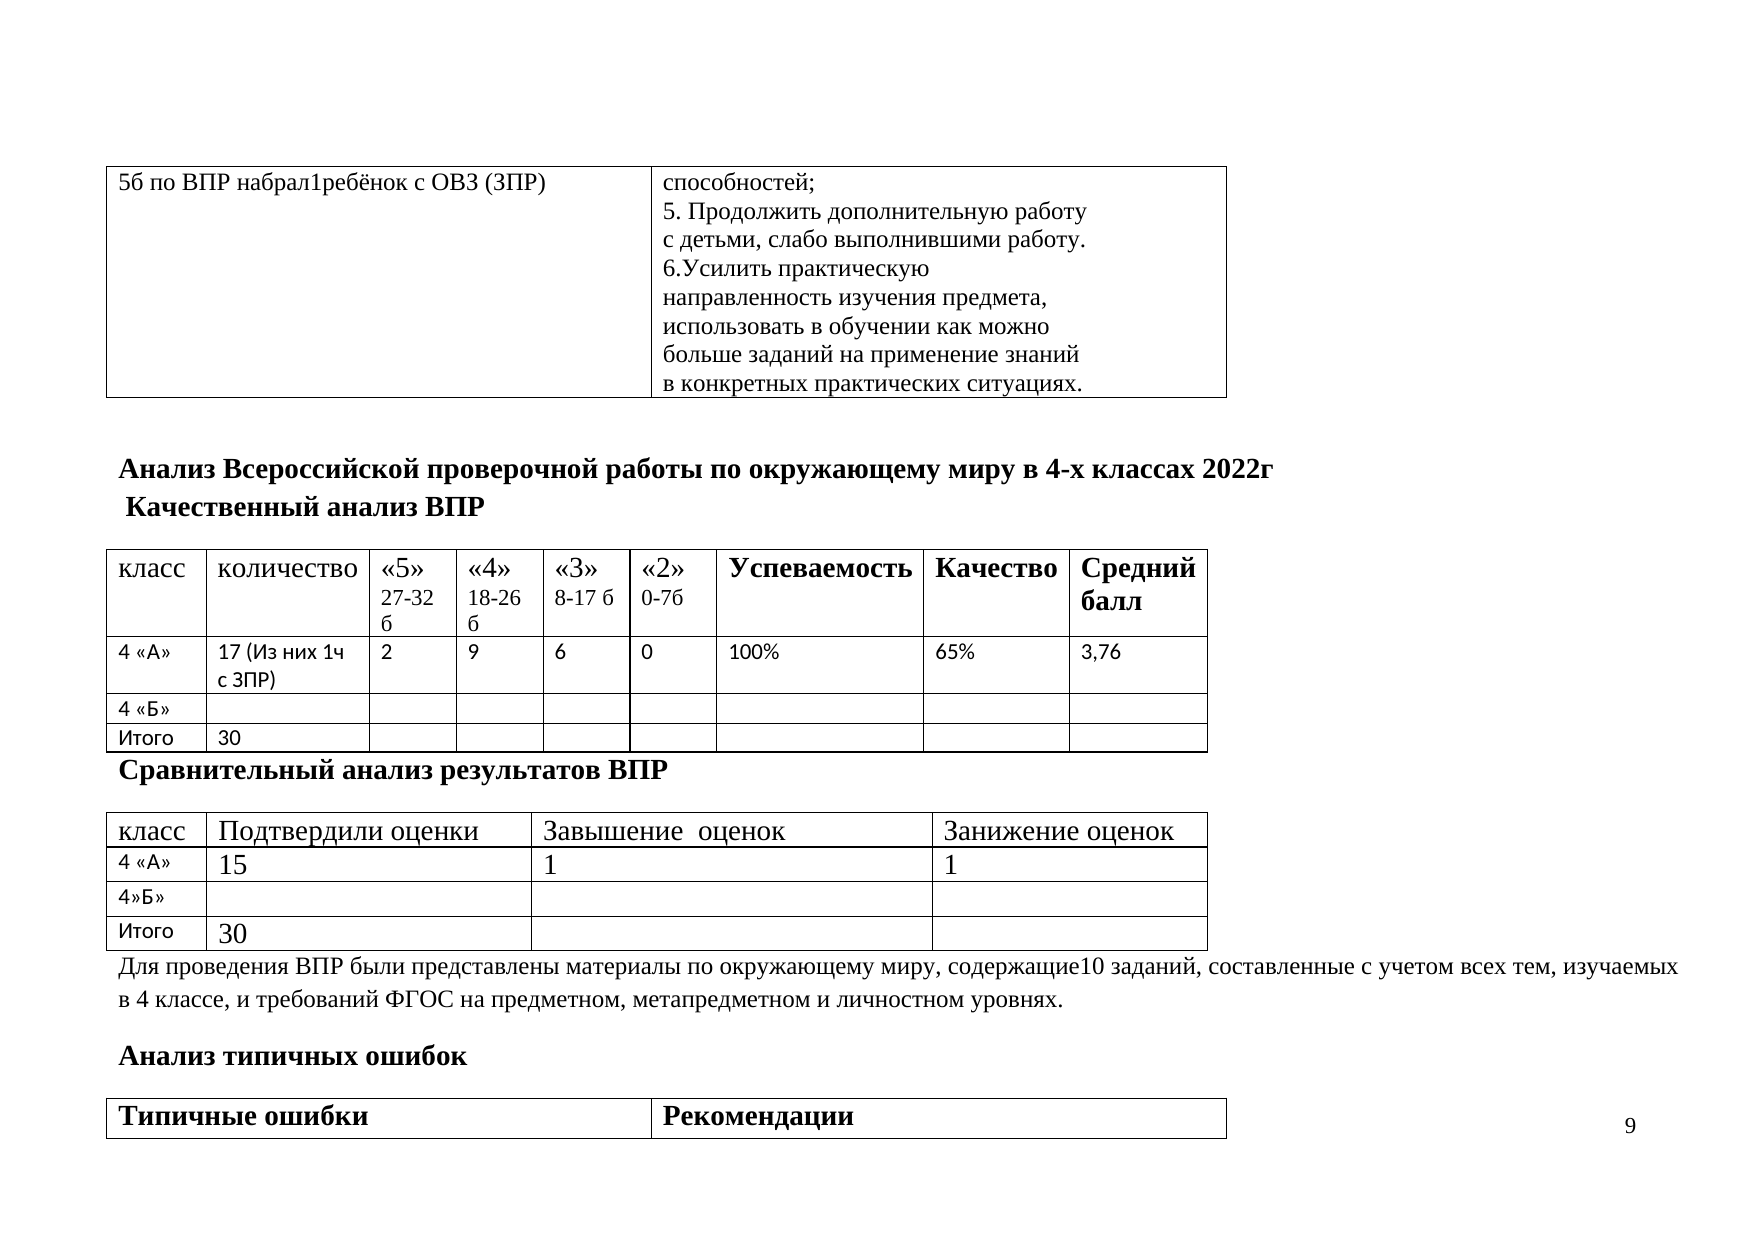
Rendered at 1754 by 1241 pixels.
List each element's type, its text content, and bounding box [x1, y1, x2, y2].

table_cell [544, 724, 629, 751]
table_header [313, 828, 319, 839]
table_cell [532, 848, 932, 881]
text Сравнительный анализ результатов ВПР [118, 752, 1697, 786]
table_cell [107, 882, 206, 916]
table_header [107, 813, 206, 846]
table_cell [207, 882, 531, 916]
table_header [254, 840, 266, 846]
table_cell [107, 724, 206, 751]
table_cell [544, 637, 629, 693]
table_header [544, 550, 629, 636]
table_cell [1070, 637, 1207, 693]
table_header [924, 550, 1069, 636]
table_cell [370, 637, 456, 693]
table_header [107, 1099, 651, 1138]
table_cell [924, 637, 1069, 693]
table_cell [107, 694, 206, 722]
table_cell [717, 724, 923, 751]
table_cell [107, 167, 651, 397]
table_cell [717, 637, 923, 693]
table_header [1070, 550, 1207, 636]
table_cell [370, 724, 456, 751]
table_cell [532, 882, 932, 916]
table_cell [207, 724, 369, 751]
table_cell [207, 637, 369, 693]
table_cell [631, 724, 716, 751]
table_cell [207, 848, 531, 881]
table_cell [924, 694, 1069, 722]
text Анализ Всероссийской проверочной работы по окружающему миру в 4-х классах 2022г Качественный анализ ВПР [118, 451, 1697, 523]
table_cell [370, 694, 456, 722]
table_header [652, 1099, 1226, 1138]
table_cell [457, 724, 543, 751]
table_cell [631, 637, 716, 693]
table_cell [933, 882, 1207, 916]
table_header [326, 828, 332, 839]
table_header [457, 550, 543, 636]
text Для проведения ВПР были представлены материалы по окружающему миру, содержащие10 заданий, составленные с учетом всех тем, изучаемых в 4 классе, и требований ФГОС на предметном, метапредметном и личностном уровнях. [118, 951, 1697, 1013]
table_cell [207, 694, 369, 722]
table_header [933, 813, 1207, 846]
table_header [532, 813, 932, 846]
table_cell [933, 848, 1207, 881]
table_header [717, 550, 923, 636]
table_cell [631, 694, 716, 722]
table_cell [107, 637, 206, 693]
text Анализ типичных ошибок [118, 1038, 1697, 1072]
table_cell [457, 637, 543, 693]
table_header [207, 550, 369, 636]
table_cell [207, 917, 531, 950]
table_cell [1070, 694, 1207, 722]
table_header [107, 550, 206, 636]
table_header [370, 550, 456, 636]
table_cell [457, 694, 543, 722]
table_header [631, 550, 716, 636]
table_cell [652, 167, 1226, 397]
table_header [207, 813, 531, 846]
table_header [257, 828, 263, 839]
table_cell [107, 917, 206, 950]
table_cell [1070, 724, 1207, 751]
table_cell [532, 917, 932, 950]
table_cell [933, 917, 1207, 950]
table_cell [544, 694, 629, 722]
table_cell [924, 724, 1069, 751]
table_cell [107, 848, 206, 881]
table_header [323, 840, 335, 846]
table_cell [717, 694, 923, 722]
